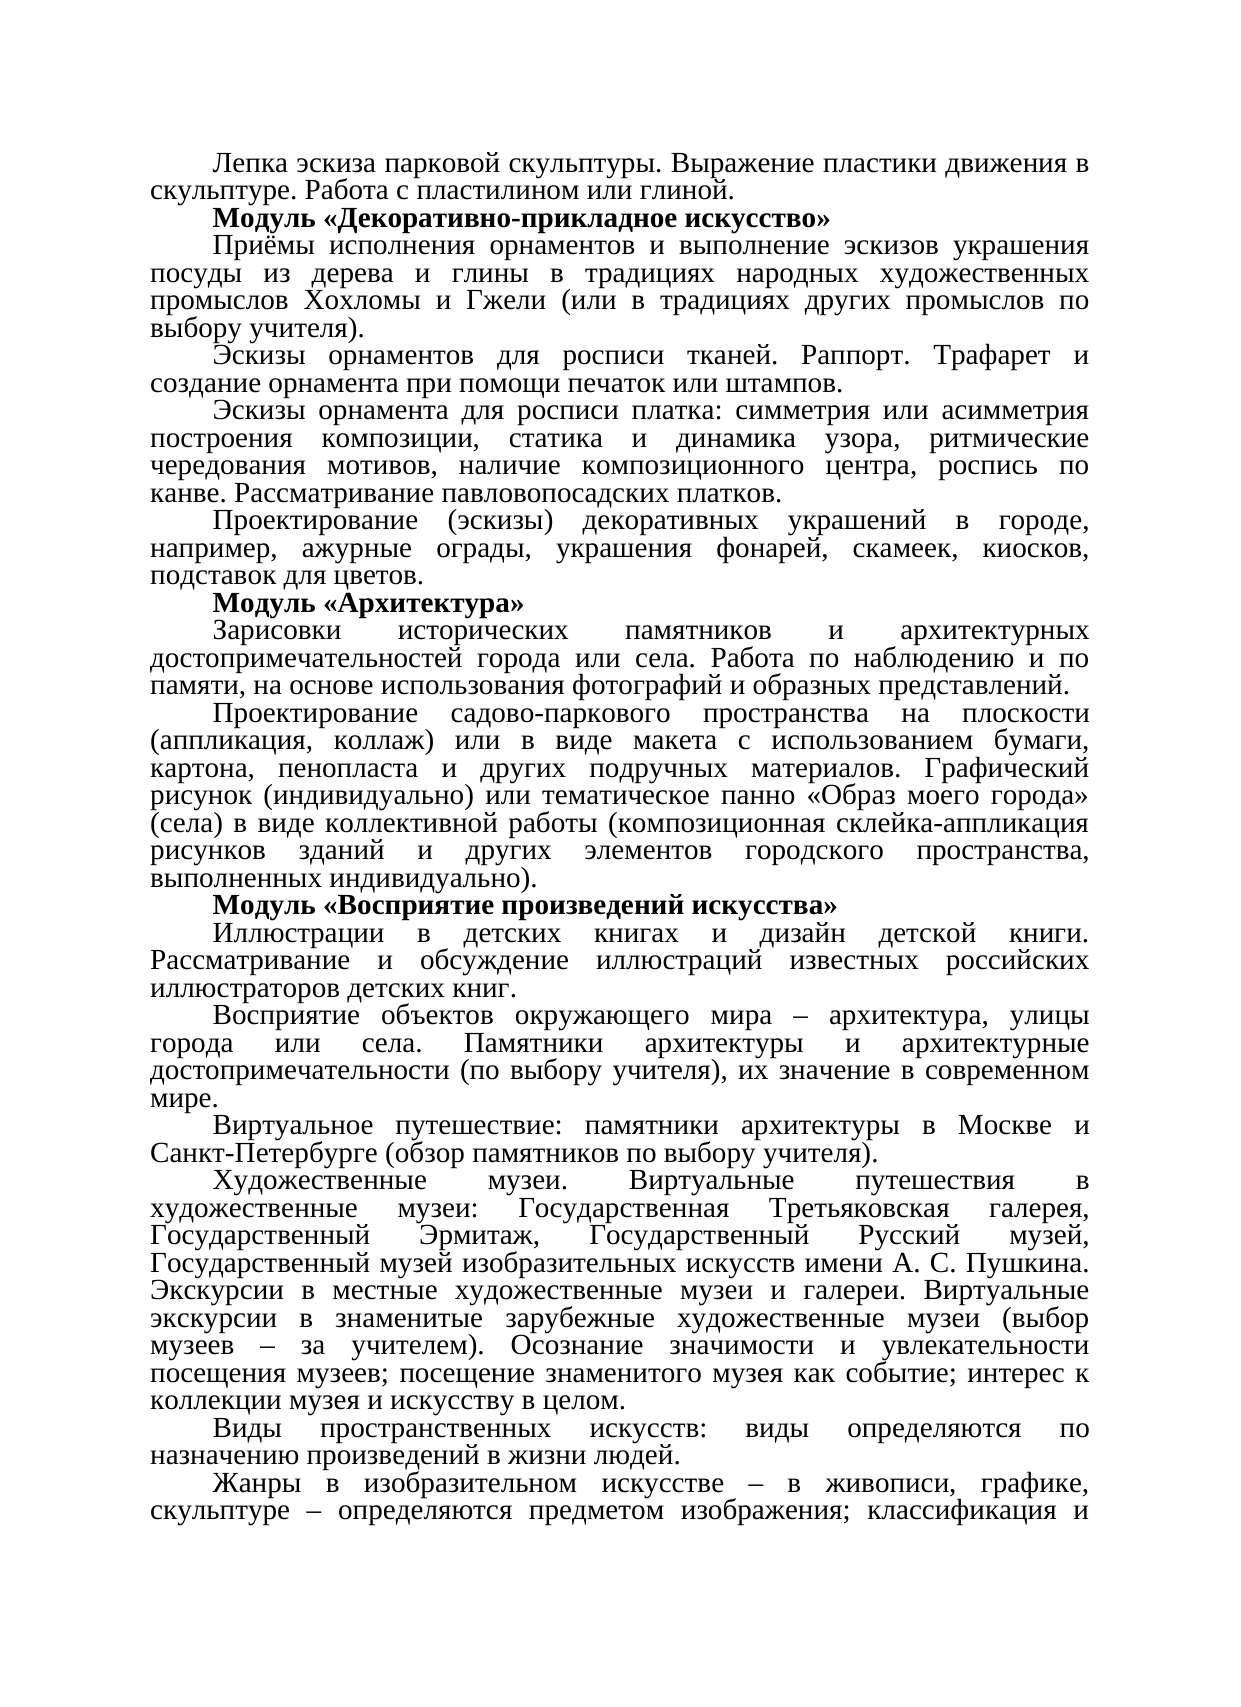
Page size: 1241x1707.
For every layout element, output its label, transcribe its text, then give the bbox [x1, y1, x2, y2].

text Виды пространственных искусств: виды определяются по назначению произведений в жизни людей. [150, 1415, 1090, 1470]
text Проектирование (эскизы) декоративных украшений в городе, например, ажурные ограды, украшения фонарей, скамеек, киосков, подставок для цветов. [150, 507, 1090, 590]
text Эскизы орнамента для росписи платка: симметрия или асимметрия построения композиции, статика и динамика узора, ритмические чередования мотивов, наличие композиционного центра, роспись по канве. Рассматривание павловопосадских платков. [150, 397, 1090, 507]
text Проектирование садово-паркового пространства на плоскости (аппликация, коллаж) или в виде макета с использованием бумаги, картона, пенопласта и других подручных материалов. Графический рисунок (индивидуально) или тематическое панно «Образ моего города» (села) в виде коллективной работы (композиционная склейка-аппликация рисунков зданий и других элементов городского пространства, выполненных индивидуально). [150, 700, 1090, 892]
text Модуль «Декоративно-прикладное искусство» [150, 205, 1090, 232]
text Приёмы исполнения орнаментов и выполнение эскизов украшения посуды из дерева и глины в традициях народных художественных промыслов Хохломы и Гжели (или в традициях других промыслов по выбору учителя). [150, 232, 1090, 342]
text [150, 1470, 1090, 1525]
text Модуль «Восприятие произведений искусства» [150, 892, 1090, 920]
text Эскизы орнаментов для росписи тканей. Раппорт. Трафарет и создание орнамента при помощи печаток или штампов. [150, 342, 1090, 397]
text Восприятие объектов окружающего мира – архитектура, улицы города или села. Памятники архитектуры и архитектурные достопримечательности (по выбору учителя), их значение в современном мире. [150, 1002, 1090, 1112]
text Иллюстрации в детских книгах и дизайн детской книги. Рассматривание и обсуждение иллюстраций известных российских иллюстраторов детских книг. [150, 920, 1090, 1002]
text Виртуальное путешествие: памятники архитектуры в Москве и Санкт-Петербурге (обзор памятников по выбору учителя). [150, 1112, 1090, 1167]
text Художественные музеи. Виртуальные путешествия в художественные музеи: Государственная Третьяковская галерея, Государственный Эрмитаж, Государственный Русский музей, Государственный музей изобразительных искусств имени А. С. Пушкина. Экскурсии в местные художественные музеи и галереи. Виртуальные экскурсии в знаменитые зарубежные художественные музеи (выбор музеев – за учителем). Осознание значимости и увлекательности посещения музеев; посещение знаменитого музея как событие; интерес к коллекции музея и искусству в целом. [150, 1167, 1090, 1415]
text Зарисовки исторических памятников и архитектурных достопримечательностей города или села. Работа по наблюдению и по памяти, на основе использования фотографий и образных представлений. [150, 617, 1090, 700]
text Лепка эскиза парковой скульптуры. Выражение пластики движения в скульптуре. Работа с пластилином или глиной. [150, 150, 1090, 205]
text Модуль «Архитектура» [150, 590, 1090, 617]
